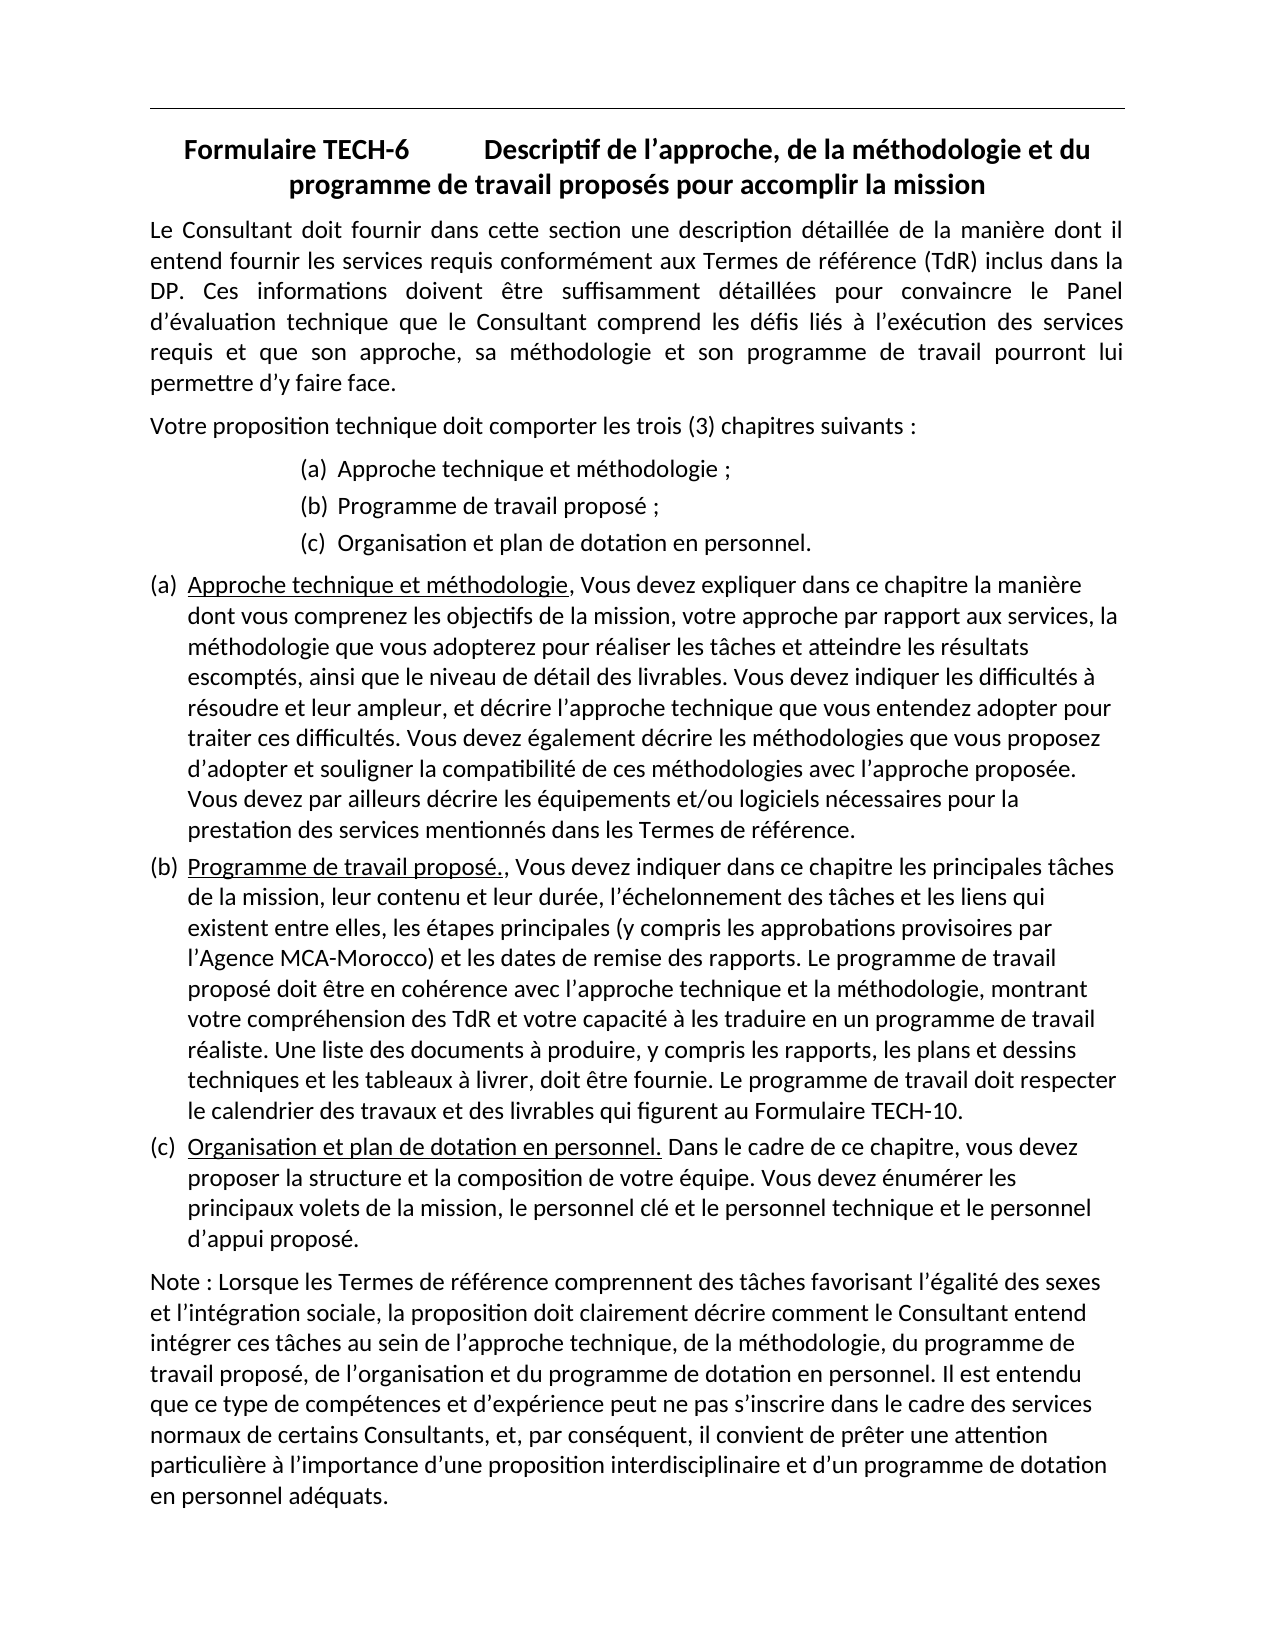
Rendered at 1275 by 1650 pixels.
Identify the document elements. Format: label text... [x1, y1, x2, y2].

subtitle Formulaire TECH-6 Descriptif de l’approche, de la méthodologie et du programme de travail proposés pour accomplir la mission [150, 131, 1125, 202]
list Organisation et plan de dotation en personnel. Dans le cadre de ce chapitre, vous devez proposer la structure et la composition de votre équipe. Vous devez énumérer les principaux volets de la mission, le personnel clé et le personnel technique et le personnel d’appui proposé. [150, 1132, 1125, 1254]
list Programme de travail proposé., Vous devez indiquer dans ce chapitre les principales tâches de la mission, leur contenu et leur durée, l’échelonnement des tâches et les liens qui existent entre elles, les étapes principales (y compris les approbations provisoires par l’Agence MCA-Morocco) et les dates de remise des rapports. Le programme de travail proposé doit être en cohérence avec l’approche technique et la méthodologie, montrant votre compréhension des TdR et votre capacité à les traduire en un programme de travail réaliste. Une liste des documents à produire, y compris les rapports, les plans et dessins techniques et les tableaux à livrer, doit être fournie. Le programme de travail doit respecter le calendrier des travaux et des livrables qui figurent au Formulaire TECH-10. [150, 851, 1125, 1125]
text Votre proposition technique doit comporter les trois (3) chapitres suivants : [150, 410, 1125, 441]
list Programme de travail proposé ; [300, 490, 1125, 520]
list Note : Lorsque les Termes de référence comprennent des tâches favorisant l’égalité des sexes et l’intégration sociale, la proposition doit clairement décrire comment le Consultant entend intégrer ces tâches au sein de l’approche technique, de la méthodologie, du programme de travail proposé, de l’organisation et du programme de dotation en personnel. Il est entendu que ce type de compétences et d’expérience peut ne pas s’inscrire dans le cadre des services normaux de certains Consultants, et, par conséquent, il convient de prêter une attention particulière à l’importance d’une proposition interdisciplinaire et d’un programme de dotation en personnel adéquats. [150, 1266, 1125, 1510]
text Le Consultant doit fournir dans cette section une description détaillée de la manière dont il entend fournir les services requis conformément aux Termes de référence (TdR) inclus dans la DP. Ces informations doivent être suffisamment détaillées pour convaincre le Panel d’évaluation technique que le Consultant comprend les défis liés à l’exécution des services requis et que son approche, sa méthodologie et son programme de travail pourront lui permettre d’y faire face. [150, 214, 1125, 398]
list Approche technique et méthodologie, Vous devez expliquer dans ce chapitre la manière dont vous comprenez les objectifs de la mission, votre approche par rapport aux services, la méthodologie que vous adopterez pour réaliser les tâches et atteindre les résultats escomptés, ainsi que le niveau de détail des livrables. Vous devez indiquer les difficultés à résoudre et leur ampleur, et décrire l’approche technique que vous entendez adopter pour traiter ces difficultés. Vous devez également décrire les méthodologies que vous proposez d’adopter et souligner la compatibilité de ces méthodologies avec l’approche proposée. Vous devez par ailleurs décrire les équipements et/ou logiciels nécessaires pour la prestation des services mentionnés dans les Termes de référence. [150, 570, 1125, 844]
list Approche technique et méthodologie ; [300, 453, 1125, 484]
list Organisation et plan de dotation en personnel. [300, 527, 1125, 557]
